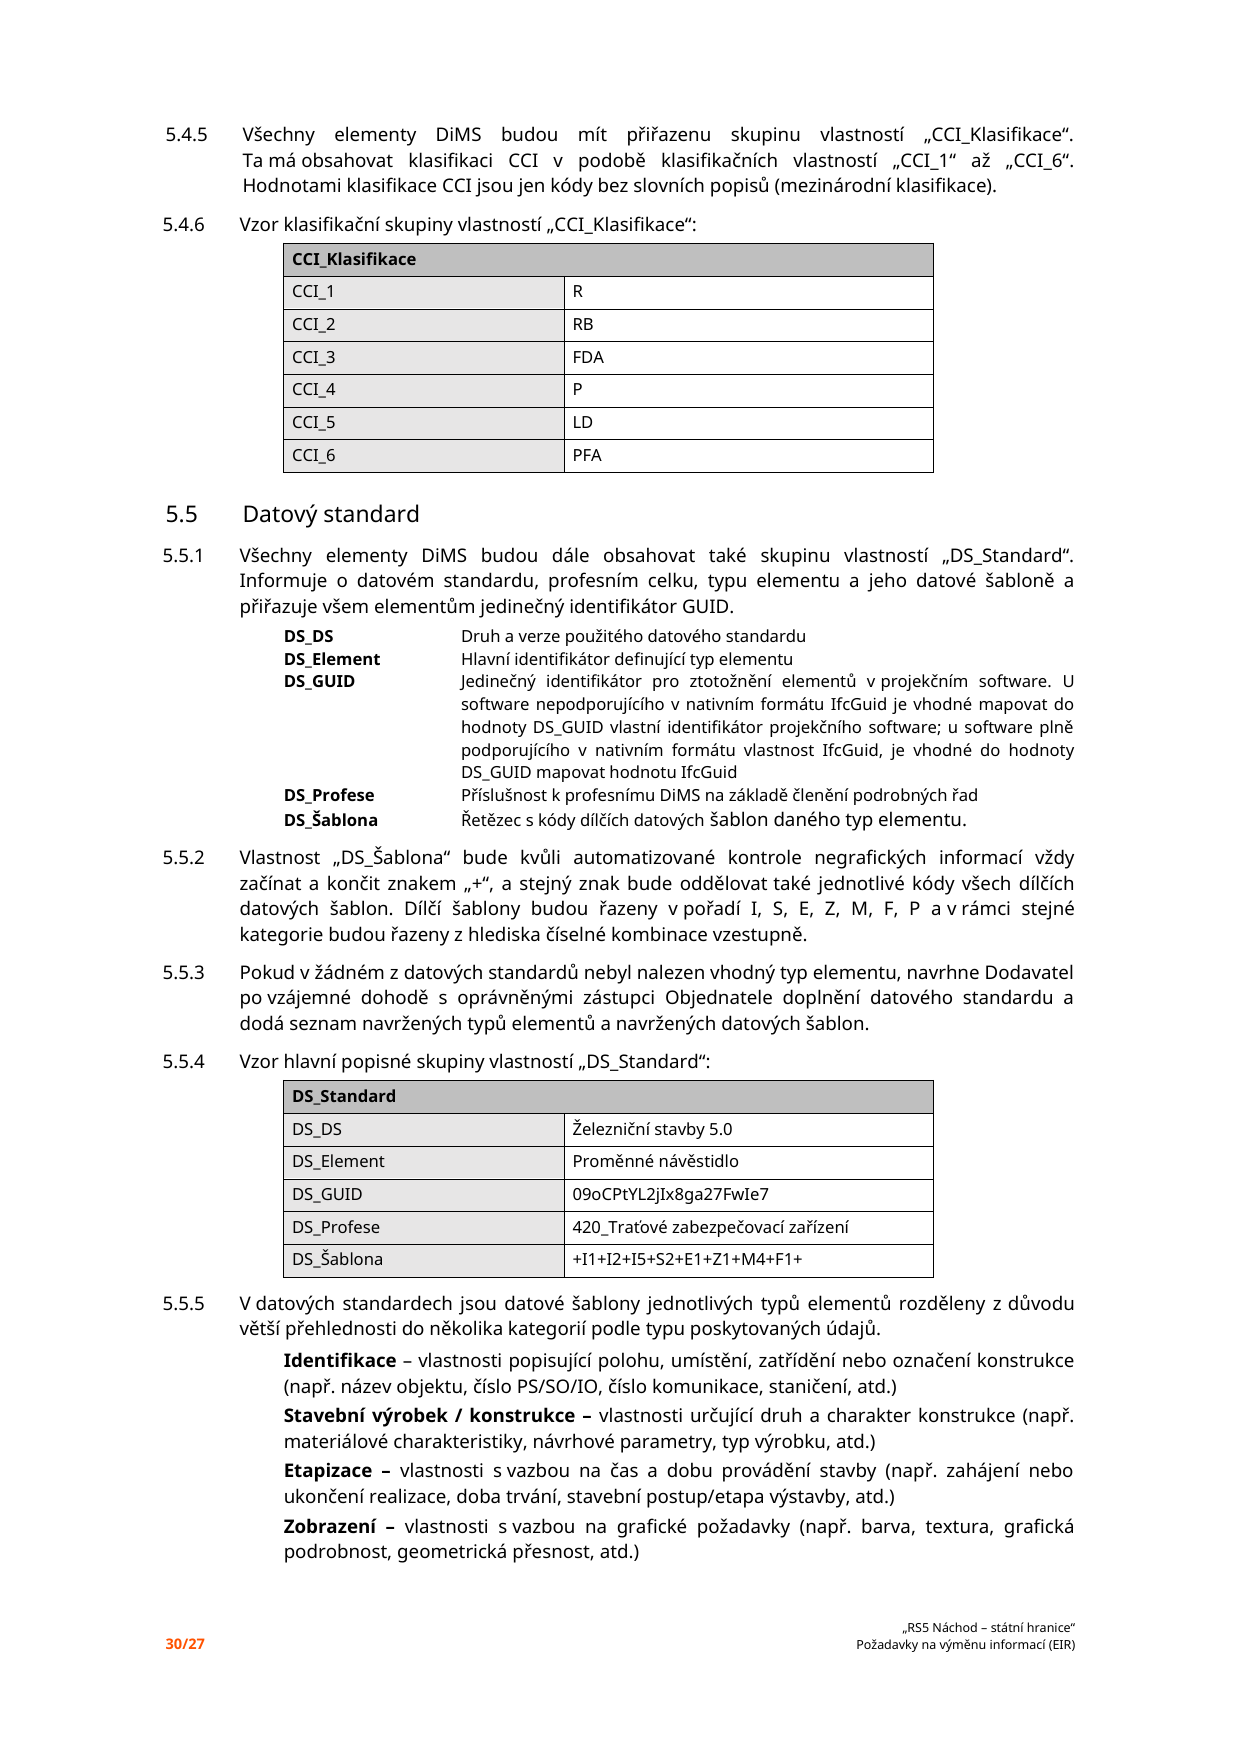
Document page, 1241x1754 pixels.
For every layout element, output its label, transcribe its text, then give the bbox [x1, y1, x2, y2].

table_cell R [565, 277, 933, 308]
table_cell P [565, 375, 933, 407]
list DS_Element Hlavní identifikátor definující typ elementu [283, 647, 1075, 670]
table_cell RB [565, 310, 933, 341]
table_cell 09oCPtYL2jIx8ga27FwIe7 [565, 1180, 933, 1211]
table_header CCI_Klasifikace [284, 244, 933, 276]
table_cell CCI_5 [284, 408, 564, 439]
list Identifikace – vlastnosti popisující polohu, umístění, zatřídění nebo označení konstrukce (např. název objektu, číslo PS/SO/IO, číslo komunikace, staničení, atd.) [283, 1347, 1075, 1398]
list DS_GUID Jedinečný identifikátor pro ztotožnění elementů v projekčním software. U software nepodporujícího v nativním formátu IfcGuid je vhodné mapovat do hodnoty DS_GUID vlastní identifikátor projekčního software; u software plně podporujícího v nativním formátu vlastnost IfcGuid, je vhodné do hodnoty DS_GUID mapovat hodnotu IfcGuid [283, 670, 1075, 784]
table_cell DS_Element [284, 1147, 564, 1178]
text Všechny elementy DiMS budou mít přiřazenu skupinu vlastností „CCI_Klasifikace“. Ta má obsahovat klasifikaci CCI v podobě klasifikačních vlastností „CCI_1“ až „CCI_6“. Hodnotami klasifikace CCI jsou jen kódy bez slovních popisů (mezinárodní klasifikace). [165, 122, 1075, 198]
text Všechny elementy DiMS budou dále obsahovat také skupinu vlastností „DS_Standard“. Informuje o datovém standardu, profesním celku, typu elementu a jeho datové šabloně a přiřazuje všem elementům jedinečný identifikátor GUID. [162, 542, 1075, 618]
list Etapizace – vlastnosti s vazbou na čas a dobu provádění stavby (např. zahájení nebo ukončení realizace, doba trvání, stavební postup/etapa výstavby, atd.) [283, 1458, 1075, 1509]
table_cell DS_DS [284, 1114, 564, 1146]
table_cell PFA [565, 440, 933, 472]
table_cell Železniční stavby 5.0 [565, 1114, 933, 1146]
table_cell CCI_2 [284, 310, 564, 341]
list DS_Šablona Řetězec s kódy dílčích datových šablon daného typ elementu. [283, 806, 1075, 832]
table_cell LD [565, 408, 933, 439]
text Vzor klasifikační skupiny vlastností „CCI_Klasifikace“: [162, 211, 1075, 236]
table_cell FDA [565, 342, 933, 374]
text Vzor hlavní popisné skupiny vlastností „DS_Standard“: [162, 1048, 1075, 1073]
table_cell Proměnné návěstidlo [565, 1147, 933, 1178]
table_cell CCI_3 [284, 342, 564, 374]
table_cell DS_Profese [284, 1212, 564, 1244]
text Vlastnost „DS_Šablona“ bude kvůli automatizované kontrole negrafických informací vždy začínat a končit znakem „+“, a stejný znak bude oddělovat také jednotlivé kódy všech dílčích datových šablon. Dílčí šablony budou řazeny v pořadí I, S, E, Z, M, F, P a v rámci stejné kategorie budou řazeny z hlediska číselné kombinace vzestupně. [162, 844, 1075, 946]
text Pokud v žádném z datových standardů nebyl nalezen vhodný typ elementu, navrhne Dodavatel po vzájemné dohodě s oprávněnými zástupci Objednatele doplnění datového standardu a dodá seznam navržených typů elementů a navržených datových šablon. [162, 959, 1075, 1036]
list Zobrazení – vlastnosti s vazbou na grafické požadavky (např. barva, textura, grafická podrobnost, geometrická přesnost, atd.) [283, 1513, 1075, 1564]
text V datových standardech jsou datové šablony jednotlivých typů elementů rozděleny z důvodu větší přehlednosti do několika kategorií podle typu poskytovaných údajů. [162, 1290, 1075, 1341]
table_cell CCI_4 [284, 375, 564, 407]
list Stavební výrobek / konstrukce – vlastnosti určující druh a charakter konstrukce (např. materiálové charakteristiky, návrhové parametry, typ výrobku, atd.) [283, 1403, 1075, 1454]
table_cell CCI_1 [284, 277, 564, 308]
list DS_Profese Příslušnost k profesnímu DiMS na základě členění podrobných řad [283, 784, 1075, 806]
text Datový standard [165, 498, 1075, 529]
table_cell +I1+I2+I5+S2+E1+Z1+M4+F1+ [565, 1245, 933, 1277]
table_cell CCI_6 [284, 440, 564, 472]
table_cell DS_Šablona [284, 1245, 564, 1277]
table_cell 420_Traťové zabezpečovací zařízení [565, 1212, 933, 1244]
table_cell DS_GUID [284, 1180, 564, 1211]
list DS_DS Druh a verze použitého datového standardu [283, 625, 1075, 647]
table_header DS_Standard [284, 1081, 933, 1113]
